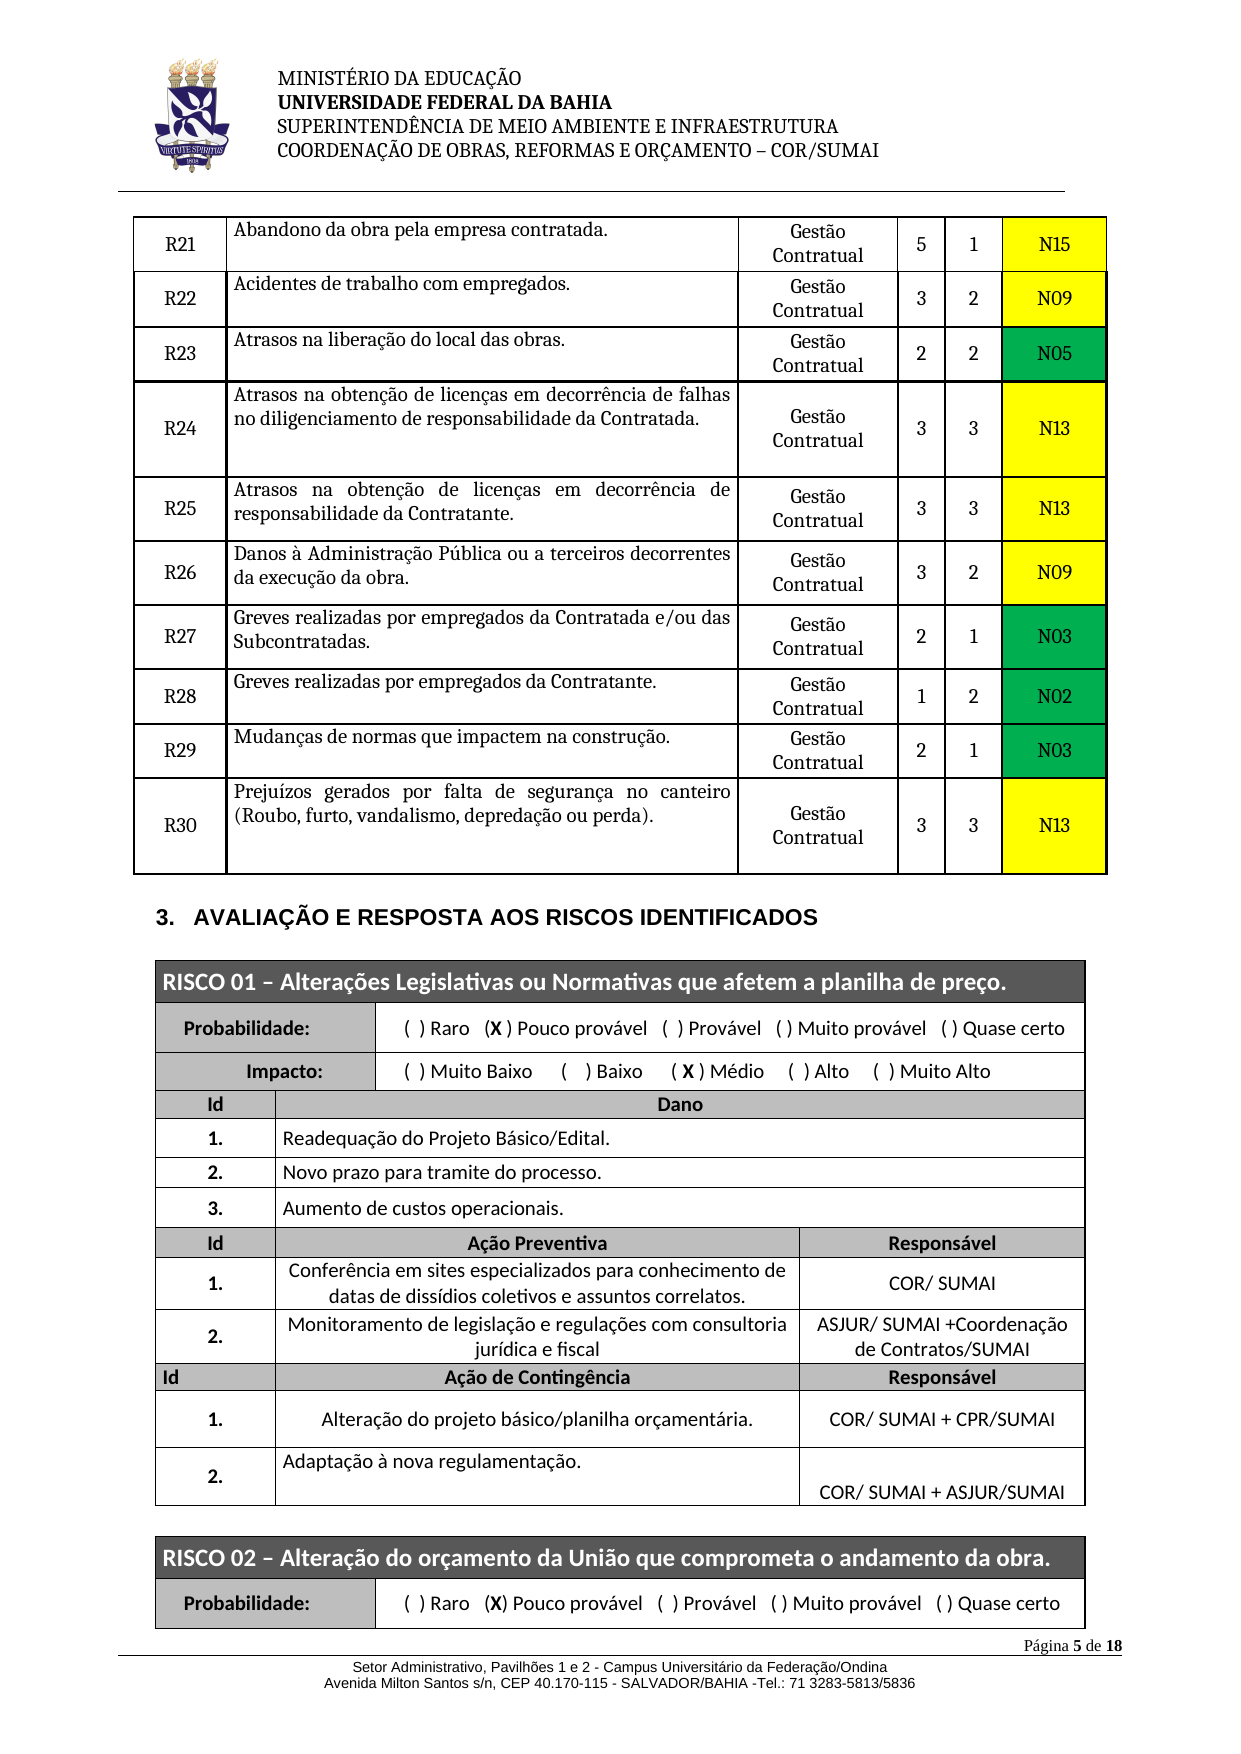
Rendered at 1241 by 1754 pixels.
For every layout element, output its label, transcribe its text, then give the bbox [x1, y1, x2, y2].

table_cell Atrasos na obtenção de licenças em decorrência de responsabilidade da Contratante. [228, 478, 737, 540]
table_cell N03 [1003, 606, 1105, 668]
table_cell Conferência em sites especializados para conhecimento de datas de dissídios coletivos e assuntos correlatos. [276, 1258, 799, 1308]
table_cell R25 [135, 478, 225, 540]
table_cell 3 [946, 478, 1001, 540]
table_cell Monitoramento de legislação e regulações com consultoria jurídica e fiscal [276, 1310, 799, 1363]
table_cell 2 [946, 328, 1001, 380]
table_cell 1 [946, 218, 1002, 271]
picture [154, 57, 230, 173]
table_cell 3 [899, 779, 944, 873]
table_cell R21 [134, 218, 226, 271]
table_cell 2. [156, 1310, 275, 1363]
table_cell Id [156, 1364, 275, 1390]
table_cell 3 [899, 272, 944, 326]
table_cell Danos à Administração Pública ou a terceiros decorrentes da execução da obra. [228, 542, 737, 604]
table_cell Greves realizadas por empregados da Contratante. [228, 670, 737, 723]
table_cell Ação Preventiva [276, 1228, 799, 1257]
table_cell Probabilidade: [156, 1003, 375, 1052]
table_cell Impacto: [156, 1053, 375, 1090]
table_cell N05 [1003, 328, 1105, 380]
table_cell Ação de Contingência [276, 1364, 799, 1390]
table_cell 1 [946, 606, 1001, 668]
table_cell Responsável [800, 1228, 1084, 1257]
table_cell Gestão Contratual [739, 542, 897, 604]
table_cell R27 [135, 606, 225, 668]
table_cell Mudanças de normas que impactem na construção. [228, 725, 737, 777]
table_cell Gestão Contratual [739, 606, 897, 668]
table_cell 3 [899, 542, 944, 604]
table_cell 1. [156, 1391, 275, 1447]
table_cell 2 [899, 606, 944, 668]
table_cell N13 [1003, 478, 1105, 540]
table_cell Gestão Contratual [739, 272, 897, 326]
table_cell Alteração do projeto básico/planilha orçamentária. [276, 1391, 799, 1447]
table_cell 2 [946, 670, 1001, 723]
table_cell R30 [135, 779, 225, 873]
table_cell Probabilidade: [156, 1579, 375, 1628]
table_cell 2 [899, 328, 944, 380]
table_cell Greves realizadas por empregados da Contratada e/ou das Subcontratadas. [228, 606, 737, 668]
table_cell Id [156, 1228, 275, 1257]
table_cell Acidentes de trabalho com empregados. [228, 272, 737, 326]
table_cell R22 [135, 272, 225, 326]
table_header RISCO 01 – Alterações Legislativas ou Normativas que afetem a planilha de preço. [156, 961, 1084, 1002]
table_cell N09 [1003, 542, 1105, 604]
table_cell Novo prazo para tramite do processo. [276, 1158, 1084, 1187]
table_cell Atrasos na obtenção de licenças em decorrência de falhas no diligenciamento de responsabilidade da Contratada. [228, 383, 737, 476]
table_cell 2. [156, 1448, 275, 1505]
table_cell ( ) Muito Baixo ( ) Baixo ( X ) Médio ( ) Alto ( ) Muito Alto [376, 1053, 1084, 1090]
table_cell R28 [135, 670, 225, 723]
table_cell ASJUR/ SUMAI +Coordenação de Contratos/SUMAI [800, 1310, 1084, 1363]
table_cell COR/ SUMAI + CPR/SUMAI [800, 1391, 1084, 1447]
subtitle AVALIAÇÃO E RESPOSTA AOS RISCOS IDENTIFICADOS [156, 904, 1122, 930]
table_cell COR/ SUMAI + ASJUR/SUMAI [800, 1448, 1084, 1505]
table_cell R26 [135, 542, 225, 604]
table_cell Gestão Contratual [739, 328, 897, 380]
table_cell Gestão Contratual [739, 478, 897, 540]
table_cell 3 [899, 383, 944, 476]
table_cell Dano [276, 1091, 1084, 1118]
table_cell Prejuízos gerados por falta de segurança no canteiro (Roubo, furto, vandalismo, depredação ou perda). [228, 779, 737, 873]
table_cell Adaptação à nova regulamentação. [276, 1448, 799, 1505]
table_cell Aumento de custos operacionais. [276, 1188, 1084, 1227]
table_cell Gestão Contratual [739, 383, 897, 476]
table_cell 3 [946, 383, 1001, 476]
table_cell N13 [1003, 779, 1105, 873]
table_cell 1. [156, 1119, 275, 1157]
table_cell 3 [899, 478, 944, 540]
table_cell R23 [135, 328, 225, 380]
table_cell 5 [898, 218, 944, 271]
table_cell 1 [946, 725, 1001, 777]
table_cell 1 [899, 670, 944, 723]
table_cell Gestão Contratual [739, 779, 897, 873]
table_cell Gestão Contratual [739, 725, 897, 777]
table_cell Abandono da obra pela empresa contratada. [227, 218, 738, 271]
table_cell N02 [1003, 670, 1105, 723]
table_cell N15 [1003, 218, 1106, 271]
table_cell Readequação do Projeto Básico/Edital. [276, 1119, 1084, 1157]
table_cell 2 [946, 542, 1001, 604]
table_cell 1. [156, 1258, 275, 1308]
table_cell Gestão Contratual [739, 670, 897, 723]
table_cell N03 [1003, 725, 1105, 777]
table_cell Id [156, 1091, 275, 1118]
table_cell N09 [1003, 272, 1105, 326]
table_cell 3. [156, 1188, 275, 1227]
table_header RISCO 02 – Alteração do orçamento da União que comprometa o andamento da obra. [156, 1537, 1084, 1578]
table_cell Responsável [800, 1364, 1084, 1390]
table_cell 2 [946, 272, 1001, 326]
table_cell N13 [1003, 383, 1105, 476]
table_cell ( ) Raro (X) Pouco provável ( ) Provável ( ) Muito provável ( ) Quase certo [376, 1579, 1084, 1628]
table_cell COR/ SUMAI [800, 1258, 1084, 1308]
table_cell Gestão Contratual [739, 218, 897, 271]
table_cell 3 [946, 779, 1001, 873]
table_cell ( ) Raro (X ) Pouco provável ( ) Provável ( ) Muito provável ( ) Quase certo [376, 1003, 1084, 1052]
table_cell R24 [135, 383, 225, 476]
table_cell 2 [899, 725, 944, 777]
table_cell 2. [156, 1158, 275, 1187]
table_cell R29 [135, 725, 225, 777]
table_cell Atrasos na liberação do local das obras. [228, 328, 737, 380]
